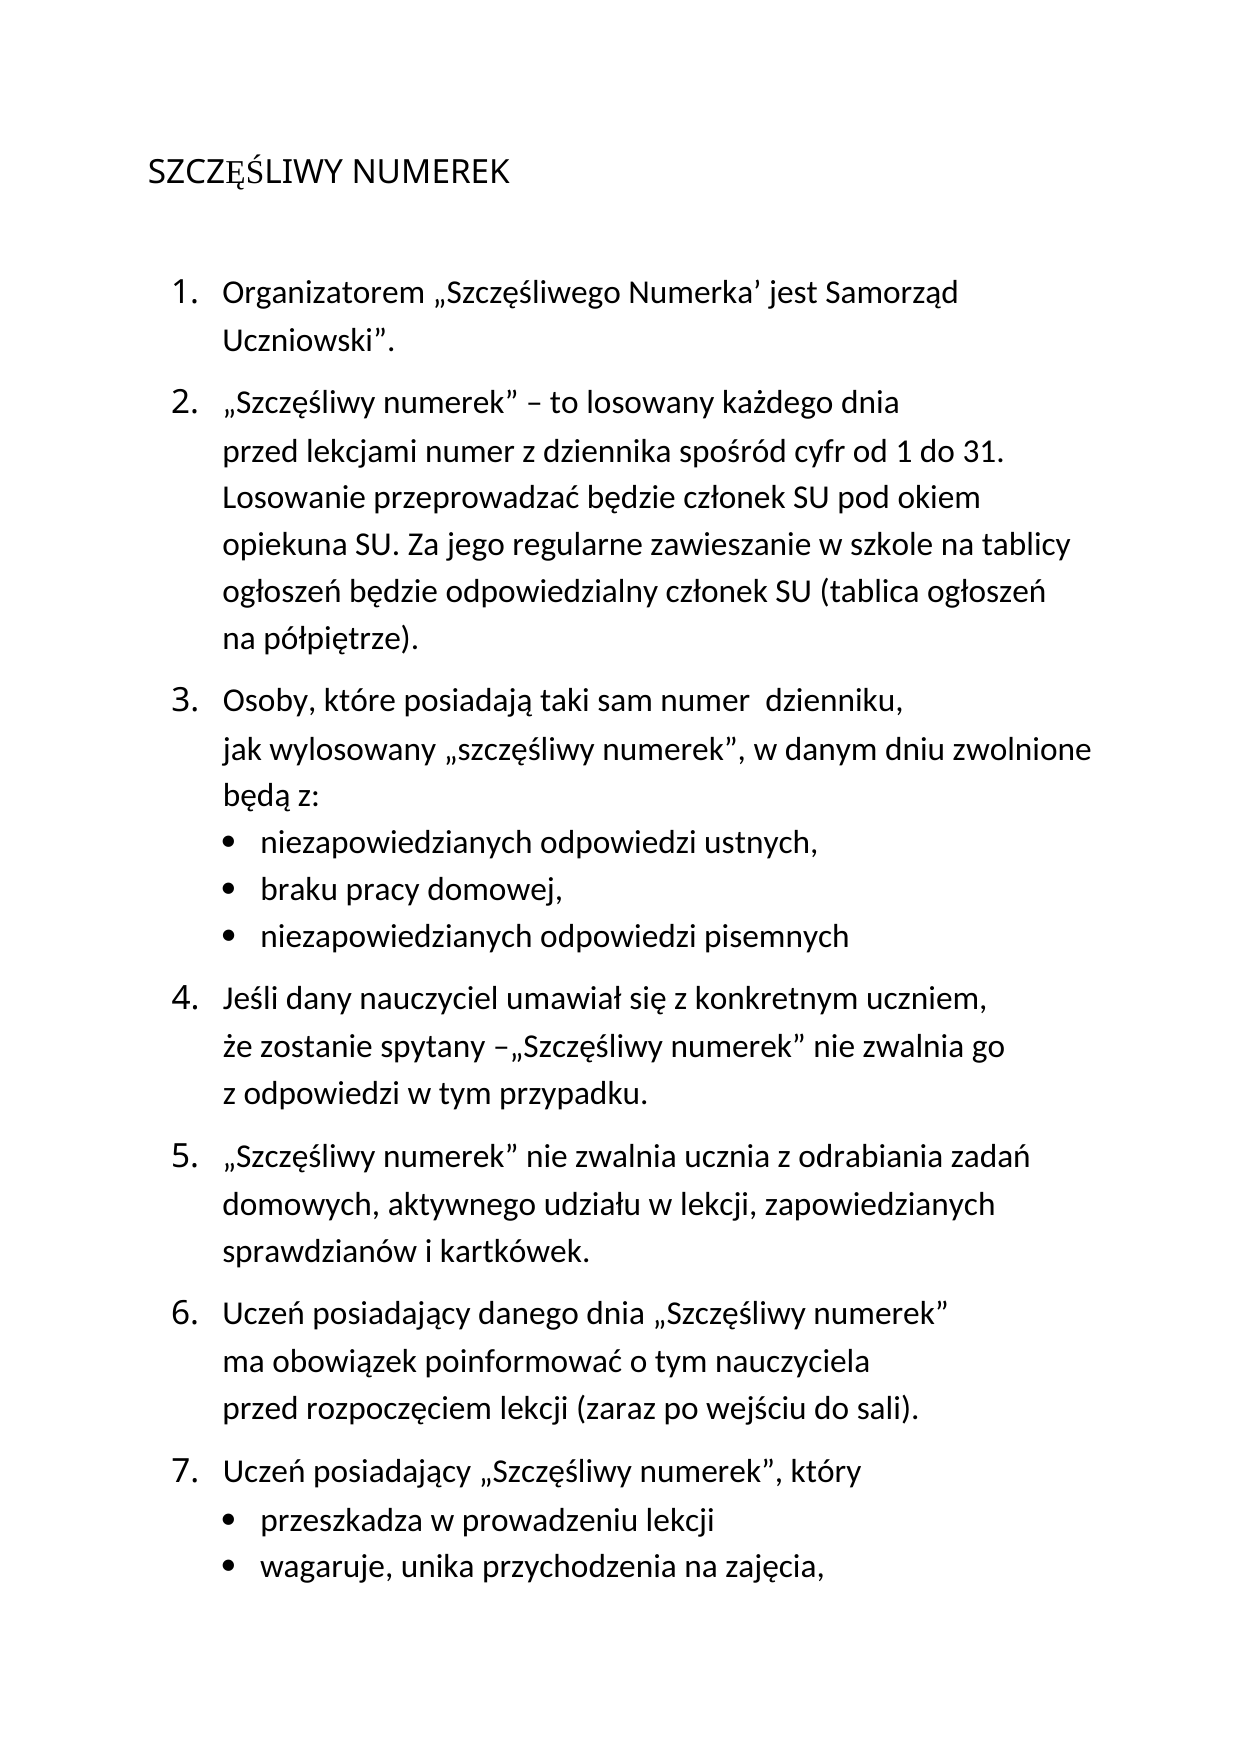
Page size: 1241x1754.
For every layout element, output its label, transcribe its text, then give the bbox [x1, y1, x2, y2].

list niezapowiedzianych odpowiedzi ustnych, [223, 821, 1093, 862]
list Jeśli dany nauczyciel umawiał się z konkretnym uczniem, że zostanie spytany –„Szczęśliwy numerek” nie zwalnia go z odpowiedzi w tym przypadku. [185, 974, 1093, 1113]
list niezapowiedzianych odpowiedzi pisemnych [223, 914, 1093, 955]
list braku pracy domowej, [223, 868, 1093, 908]
list Uczeń posiadający danego dnia „Szczęśliwy numerek” ma obowiązek poinformować o tym nauczyciela przed rozpoczęciem lekcji (zaraz po wejściu do sali). [185, 1289, 1093, 1428]
list Organizatorem „Szczęśliwego Numerka’ jest Samorząd Uczniowski”. [185, 267, 1093, 360]
list „Szczęśliwy numerek” nie zwalnia ucznia z odrabiania zadań domowych, aktywnego udziału w lekcji, zapowiedzianych sprawdzianów i kartkówek. [185, 1131, 1093, 1270]
list Osoby, które posiadają taki sam numer dzienniku, jak wylosowany „szczęśliwy numerek”, w danym dniu zwolnione będą z: [185, 676, 1093, 815]
list „Szczęśliwy numerek” – to losowany każdego dnia przed lekcjami numer z dziennika spośród cyfr od 1 do 31. Losowanie przeprowadzać będzie członek SU pod okiem opiekuna SU. Za jego regularne zawieszanie w szkole na tablicy ogłoszeń będzie odpowiedzialny członek SU (tablica ogłoszeń na półpiętrze). [185, 378, 1093, 657]
text SZCZĘŚLIWY NUMEREK [148, 148, 1093, 193]
list wagaruje, unika przychodzenia na zajęcia, [223, 1545, 1093, 1586]
list Uczeń posiadający „Szczęśliwy numerek”, który [185, 1446, 1093, 1492]
list przeszkadza w prowadzeniu lekcji [223, 1498, 1093, 1539]
